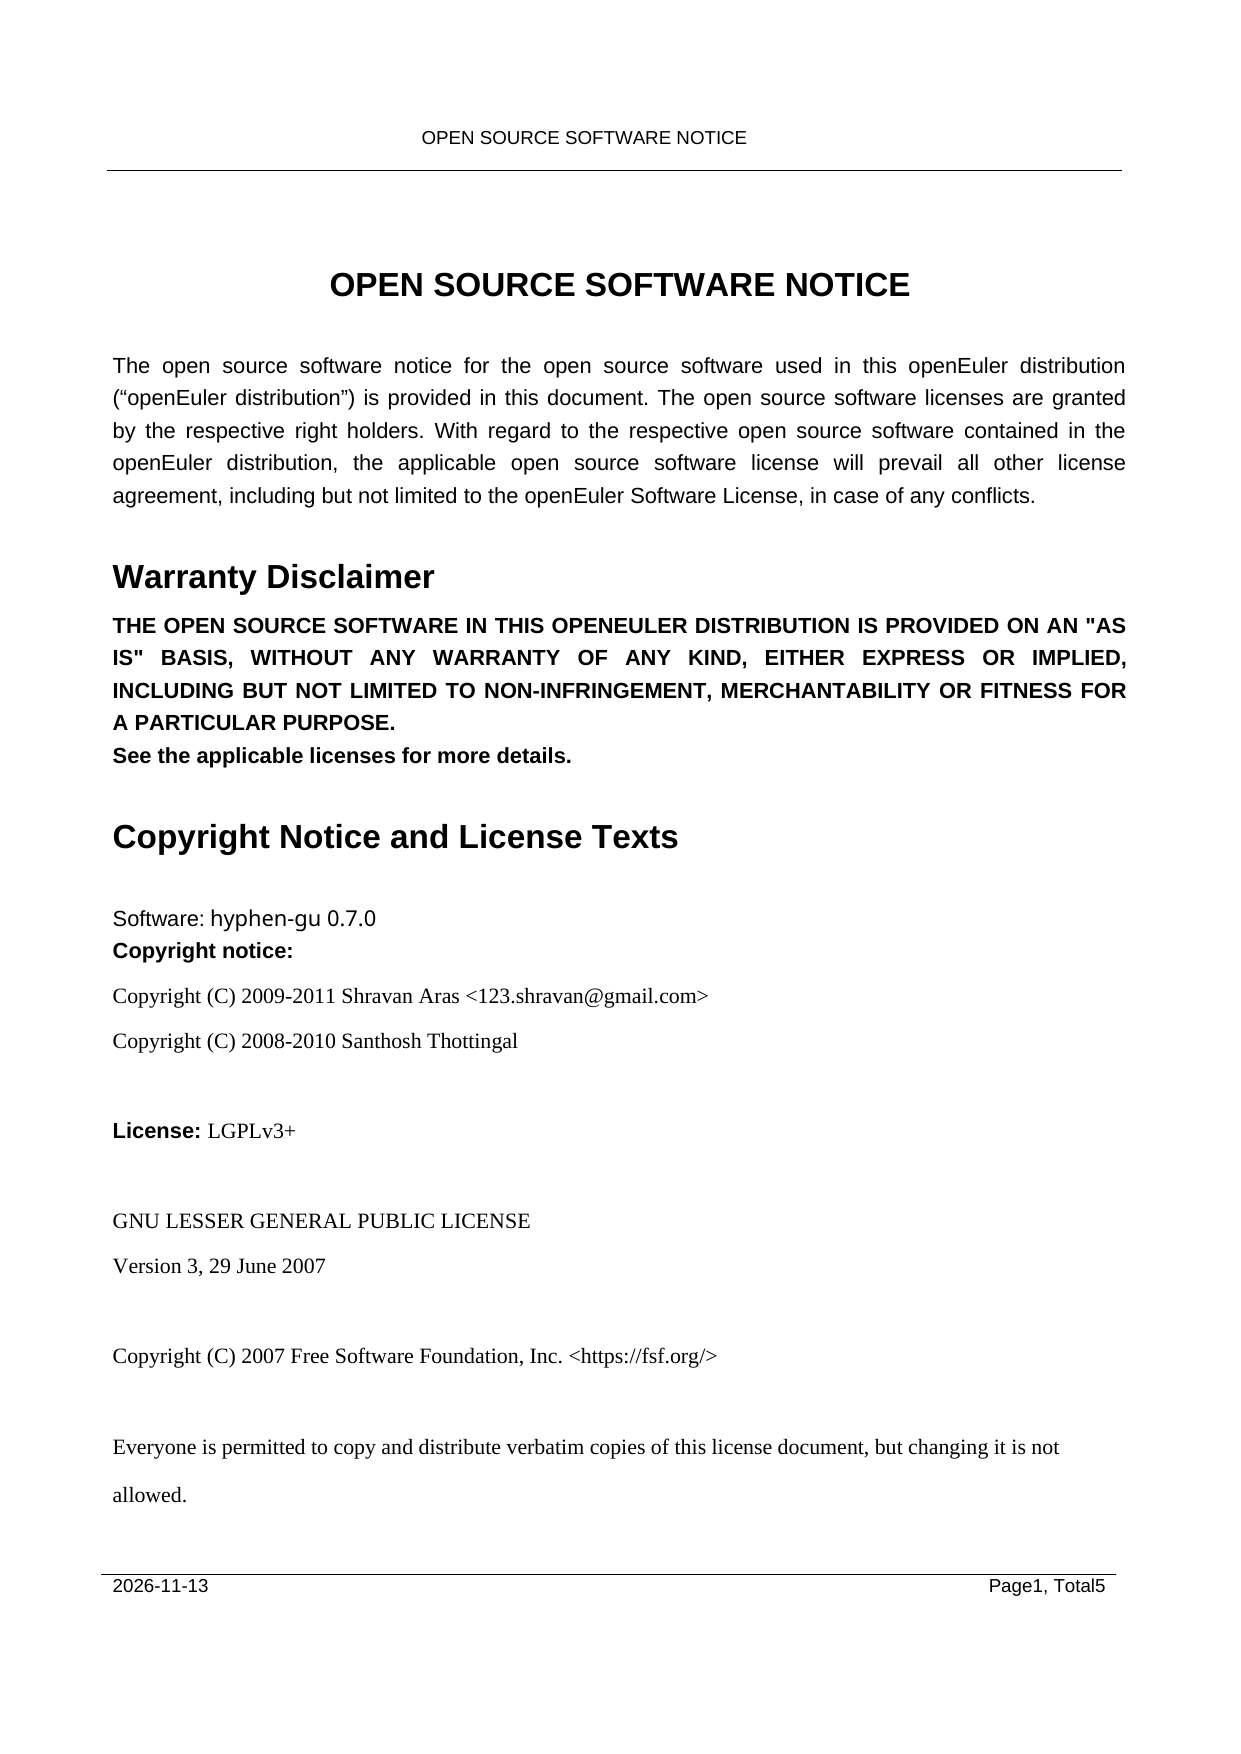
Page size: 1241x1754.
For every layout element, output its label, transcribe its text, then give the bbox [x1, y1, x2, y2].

text Copyright Notice and License Texts [112, 804, 1128, 869]
text Everyone is permitted to copy and distribute verbatim copies of this license document, but changing it is not allowed. [112, 1430, 1128, 1511]
text Copyright (C) 2007 Free Software Foundation, Inc. <https://fsf.org/> [112, 1340, 1128, 1372]
text Warranty Disclaimer [112, 544, 1128, 609]
text THE OPEN SOURCE SOFTWARE IN THIS OPENEULER DISTRIBUTION IS PROVIDED ON AN "AS IS" BASIS, WITHOUT ANY WARRANTY OF ANY KIND, EITHER EXPRESS OR IMPLIED, INCLUDING BUT NOT LIMITED TO NON-INFRINGEMENT, MERCHANTABILITY OR FITNESS FOR A PARTICULAR PURPOSE. See the applicable licenses for more details. [112, 609, 1128, 771]
text The open source software notice for the open source software used in this openEuler distribution (“openEuler distribution”) is provided in this document. The open source software licenses are granted by the respective right holders. With regard to the respective open source software contained in the openEuler distribution, the applicable open source software license will prevail all other license agreement, including but not limited to the openEuler Software License, in case of any conflicts. [112, 349, 1128, 511]
text License: LGPLv3+ [112, 1114, 1128, 1147]
text Version 3, 29 June 2007 [112, 1250, 1128, 1282]
text GNU LESSER GENERAL PUBLIC LICENSE [112, 1204, 1128, 1237]
text Software: hyphen-gu 0.7.0 [112, 901, 1128, 934]
text OPEN SOURCE SOFTWARE NOTICE [112, 251, 1128, 316]
text Copyright (C) 2008-2010 Santhosh Thottingal [112, 1024, 1128, 1057]
text Copyright notice: [112, 934, 1128, 966]
text Copyright (C) 2009-2011 Shravan Aras <123.shravan@gmail.com> [112, 979, 1128, 1012]
